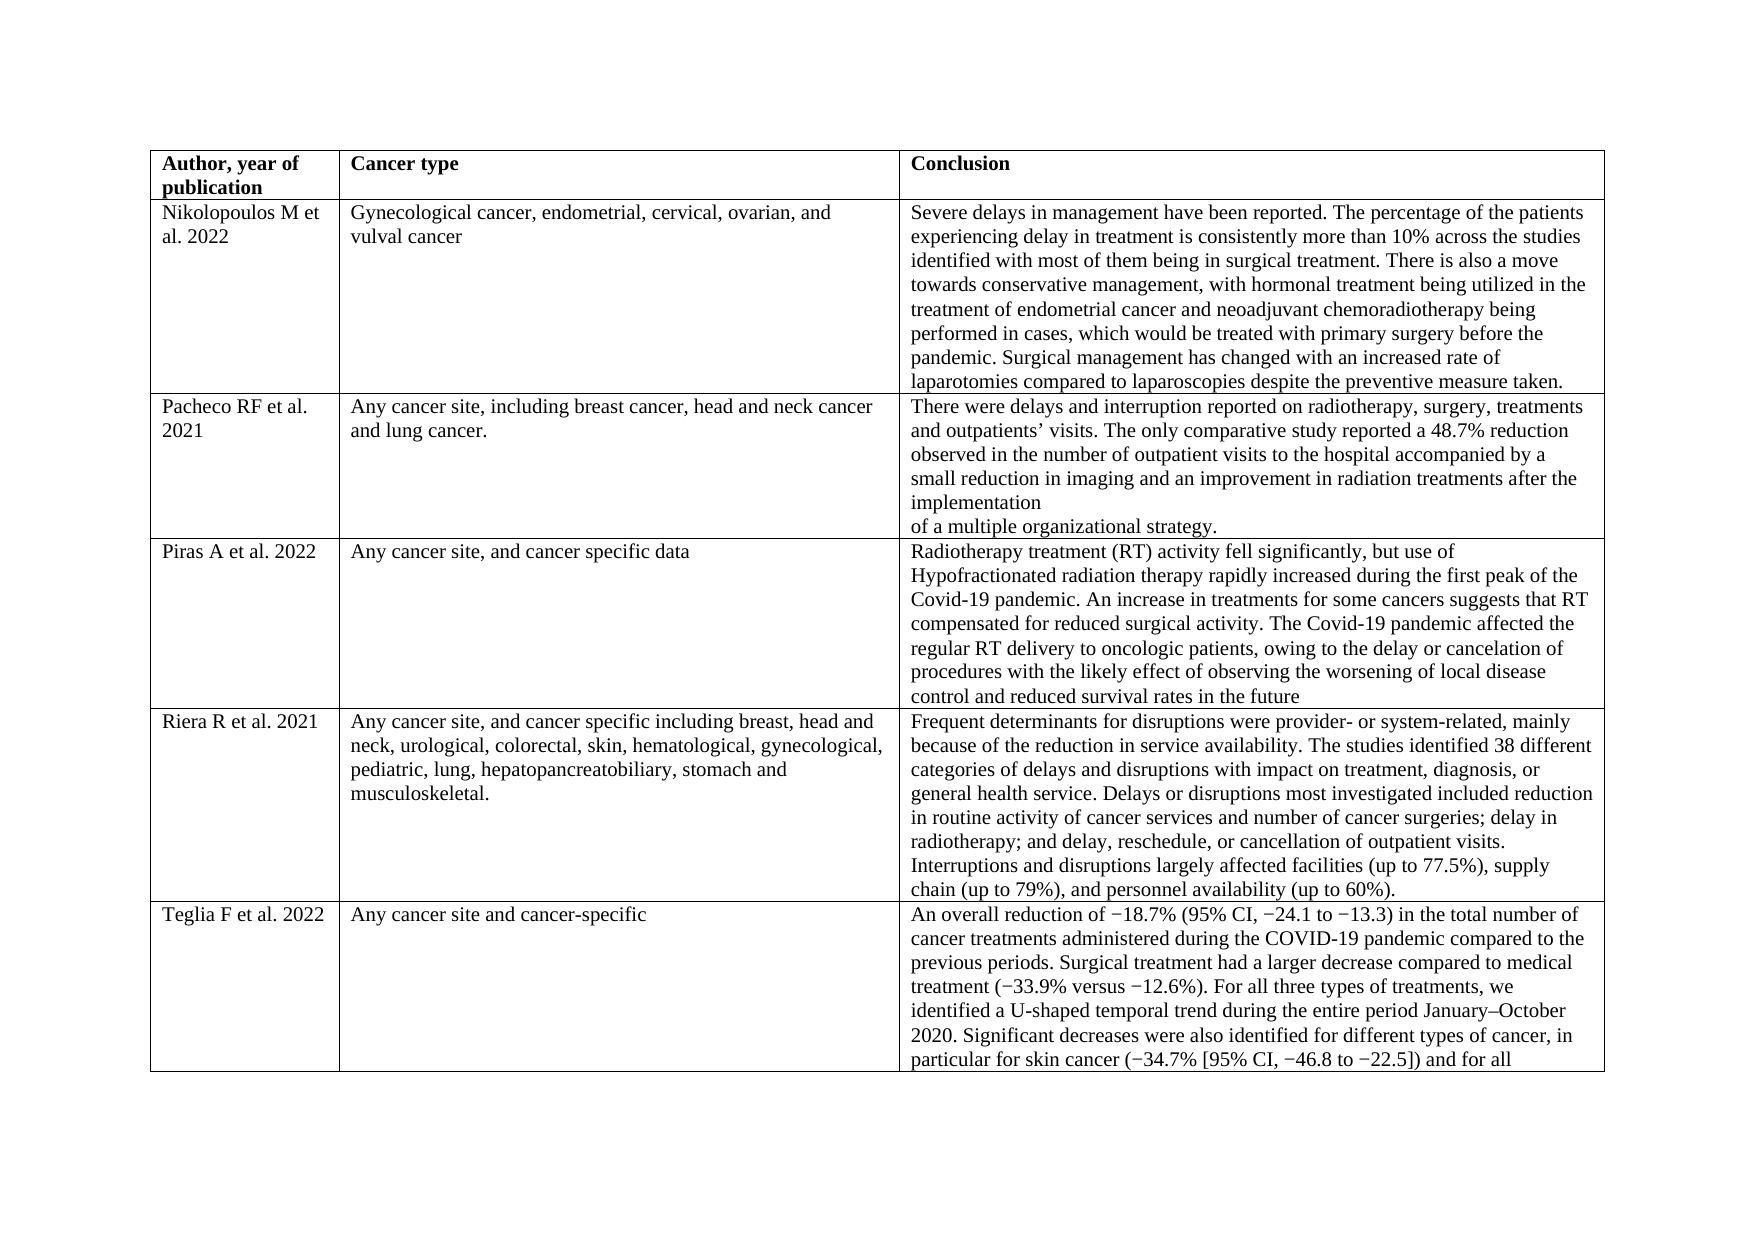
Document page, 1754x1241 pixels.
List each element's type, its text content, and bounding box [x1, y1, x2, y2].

table_cell Severe delays in management have been reported. The percentage of the patients experiencing delay in treatment is consistently more than 10% across the studies identified with most of them being in surgical treatment. There is also a move towards conservative management, with hormonal treatment being utilized in the treatment of endometrial cancer and neoadjuvant chemoradiotherapy being performed in cases, which would be treated with primary surgery before the pandemic. Surgical management has changed with an increased rate of laparotomies compared to laparoscopies despite the preventive measure taken. [900, 200, 1604, 393]
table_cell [900, 902, 1604, 1071]
table_cell Radiotherapy treatment (RT) activity fell significantly, but use of Hypofractionated radiation therapy rapidly increased during the first peak of the Covid-19 pandemic. An increase in treatments for some cancers suggests that RT compensated for reduced surgical activity. The Covid-19 pandemic affected the regular RT delivery to oncologic patients, owing to the delay or cancelation of procedures with the likely effect of observing the worsening of local disease control and reduced survival rates in the future [900, 539, 1604, 708]
table_header Conclusion [900, 151, 1604, 199]
table_cell Pacheco RF et al. 2021 [151, 394, 339, 538]
table_cell Piras A et al. 2022 [151, 539, 339, 708]
table_cell Teglia F et al. 2022 [151, 902, 339, 1071]
table_header Author, year of publication [151, 151, 339, 199]
table_cell Any cancer site, and cancer specific including breast, head and neck, urological, colorectal, skin, hematological, gynecological, pediatric, lung, hepatopancreatobiliary, stomach and musculoskeletal. [340, 709, 899, 901]
table_cell Riera R et al. 2021 [151, 709, 339, 901]
table_cell There were delays and interruption reported on radiotherapy, surgery, treatments and outpatients’ visits. The only comparative study reported a 48.7% reduction observed in the number of outpatient visits to the hospital accompanied by a small reduction in imaging and an improvement in radiation treatments after the implementation of a multiple organizational strategy. [900, 394, 1604, 538]
table_cell Any cancer site, including breast cancer, head and neck cancer and lung cancer. [340, 394, 899, 538]
table_cell Frequent determinants for disruptions were provider- or system-related, mainly because of the reduction in service availability. The studies identified 38 different categories of delays and disruptions with impact on treatment, diagnosis, or general health service. Delays or disruptions most investigated included reduction in routine activity of cancer services and number of cancer surgeries; delay in radiotherapy; and delay, reschedule, or cancellation of outpatient visits. Interruptions and disruptions largely affected facilities (up to 77.5%), supply chain (up to 79%), and personnel availability (up to 60%). [900, 709, 1604, 901]
table_cell Any cancer site and cancer-specific [340, 902, 899, 1071]
table_cell Nikolopoulos M et al. 2022 [151, 200, 339, 393]
table_cell Any cancer site, and cancer specific data [340, 539, 899, 708]
table_header Cancer type [340, 151, 899, 199]
table_cell Gynecological cancer, endometrial, cervical, ovarian, and vulval cancer [340, 200, 899, 393]
